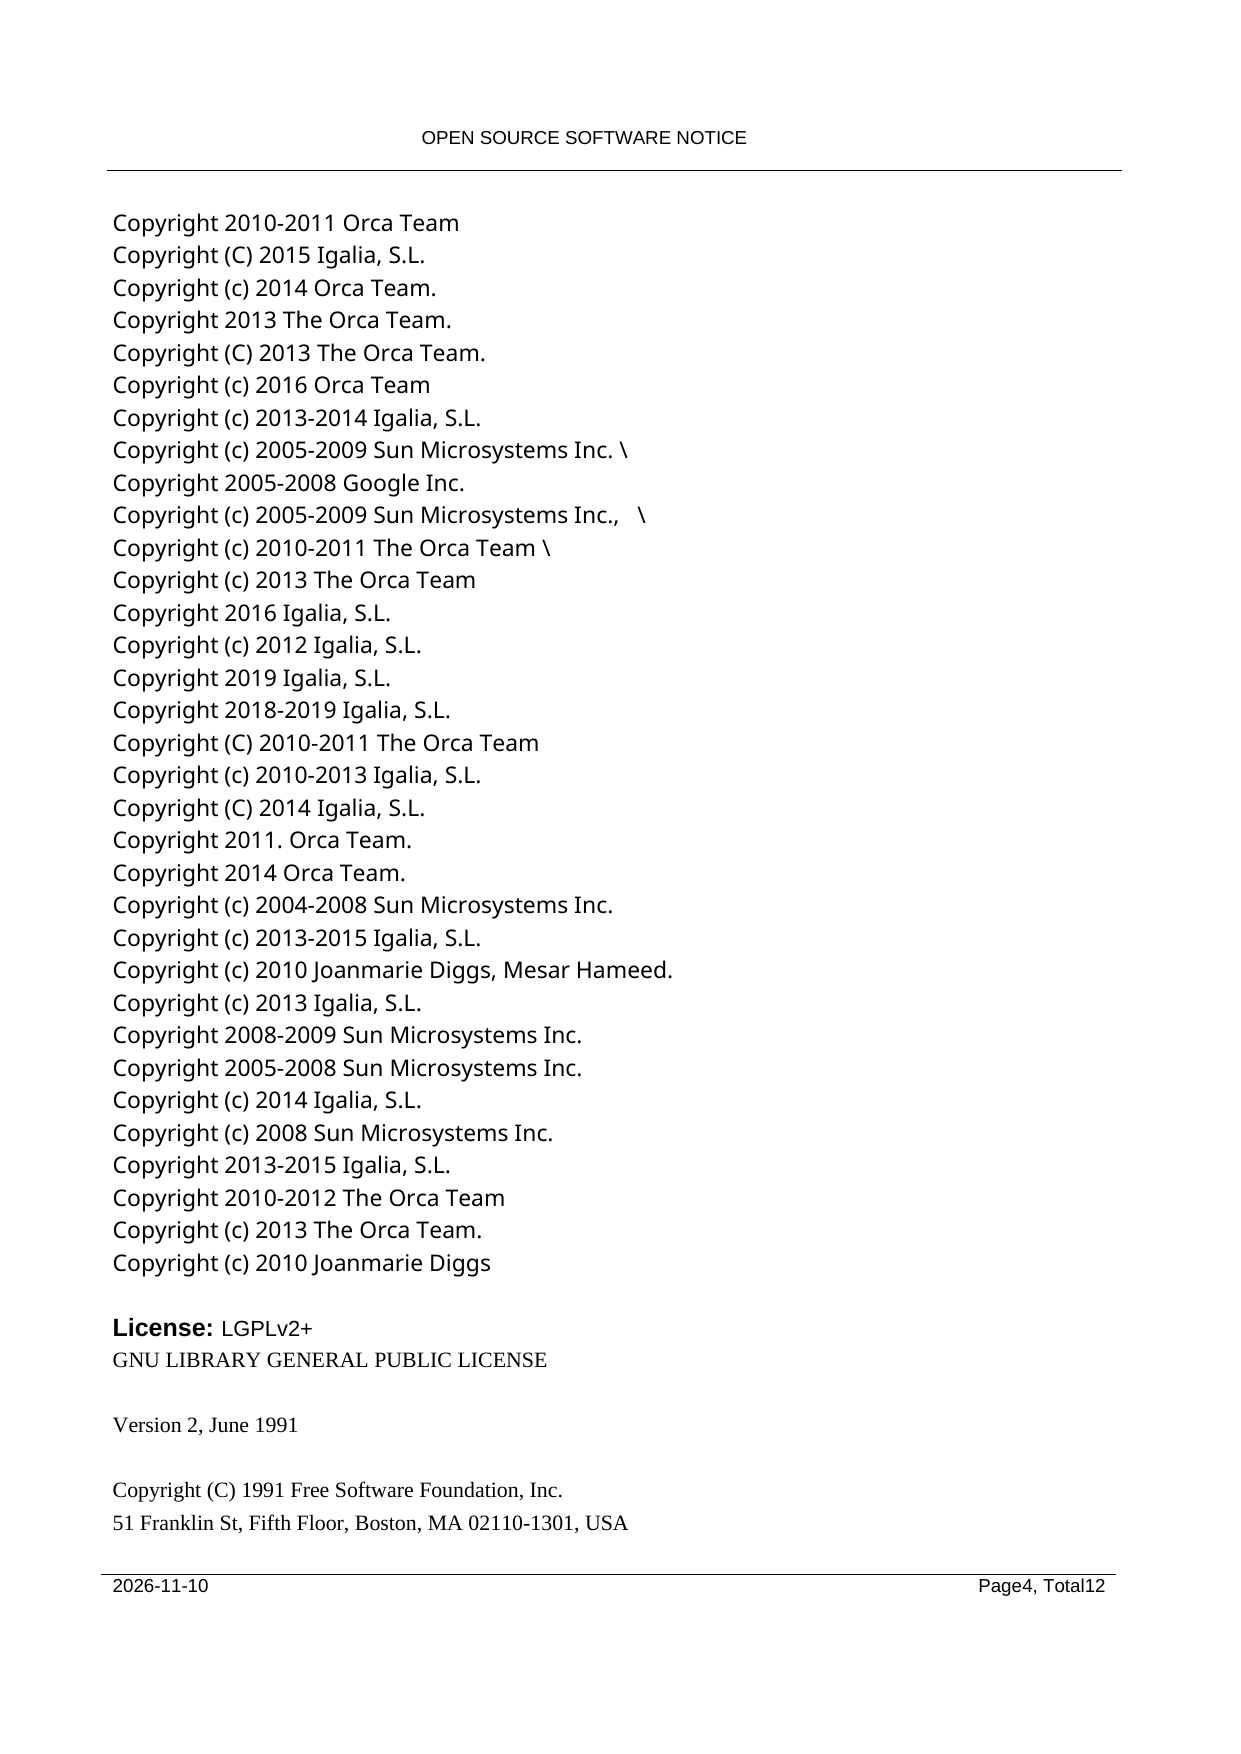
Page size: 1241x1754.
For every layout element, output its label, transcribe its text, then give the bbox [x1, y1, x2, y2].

text Copyright 2005-2008 Sun Microsystems Inc. [112, 1051, 1128, 1084]
text Copyright (c) 2016 Orca Team [112, 369, 1128, 401]
text Copyright 2019 Igalia, S.L. [112, 661, 1128, 694]
text Copyright (c) 2012 Igalia, S.L. [112, 629, 1128, 661]
text Copyright 2014 Orca Team. [112, 856, 1128, 889]
text Copyright (c) 2013 The Orca Team [112, 564, 1128, 596]
text Copyright 2013-2015 Igalia, S.L. [112, 1149, 1128, 1181]
text 51 Franklin St, Fifth Floor, Boston, MA 02110-1301, USA [112, 1506, 1128, 1539]
text Copyright (c) 2013-2015 Igalia, S.L. [112, 921, 1128, 954]
text License: LGPLv2+ [112, 1311, 1128, 1344]
text Copyright (C) 2013 The Orca Team. [112, 336, 1128, 369]
text Copyright (c) 2010 Joanmarie Diggs [112, 1246, 1128, 1279]
text Copyright (C) 2014 Igalia, S.L. [112, 791, 1128, 824]
text Version 2, June 1991 [112, 1409, 1128, 1441]
text Copyright (c) 2014 Orca Team. [112, 271, 1128, 304]
text Copyright (C) 2015 Igalia, S.L. [112, 239, 1128, 271]
text Copyright 2018-2019 Igalia, S.L. [112, 694, 1128, 726]
text Copyright (c) 2010 Joanmarie Diggs, Mesar Hameed. [112, 954, 1128, 986]
text Copyright (c) 2008 Sun Microsystems Inc. [112, 1116, 1128, 1149]
text Copyright 2016 Igalia, S.L. [112, 596, 1128, 629]
text Copyright (c) 2013 The Orca Team. [112, 1214, 1128, 1246]
text Copyright (c) 2013-2014 Igalia, S.L. [112, 401, 1128, 434]
text Copyright (c) 2010-2013 Igalia, S.L. [112, 759, 1128, 791]
text Copyright 2011. Orca Team. [112, 824, 1128, 856]
text Copyright 2008-2009 Sun Microsystems Inc. [112, 1019, 1128, 1051]
text Copyright (c) 2005-2009 Sun Microsystems Inc. \ [112, 434, 1128, 466]
text Copyright 2010-2011 Orca Team [112, 206, 1128, 239]
text Copyright (c) 2005-2009 Sun Microsystems Inc., \ [112, 499, 1128, 531]
text Copyright (c) 2010-2011 The Orca Team \ [112, 531, 1128, 564]
text Copyright (c) 2014 Igalia, S.L. [112, 1084, 1128, 1116]
text Copyright (C) 1991 Free Software Foundation, Inc. [112, 1474, 1128, 1506]
text Copyright (c) 2013 Igalia, S.L. [112, 986, 1128, 1019]
text Copyright 2013 The Orca Team. [112, 304, 1128, 336]
text Copyright (c) 2004-2008 Sun Microsystems Inc. [112, 889, 1128, 921]
text GNU LIBRARY GENERAL PUBLIC LICENSE [112, 1344, 1128, 1376]
text Copyright 2010-2012 The Orca Team [112, 1181, 1128, 1214]
text Copyright 2005-2008 Google Inc. [112, 466, 1128, 499]
text Copyright (C) 2010-2011 The Orca Team [112, 726, 1128, 759]
